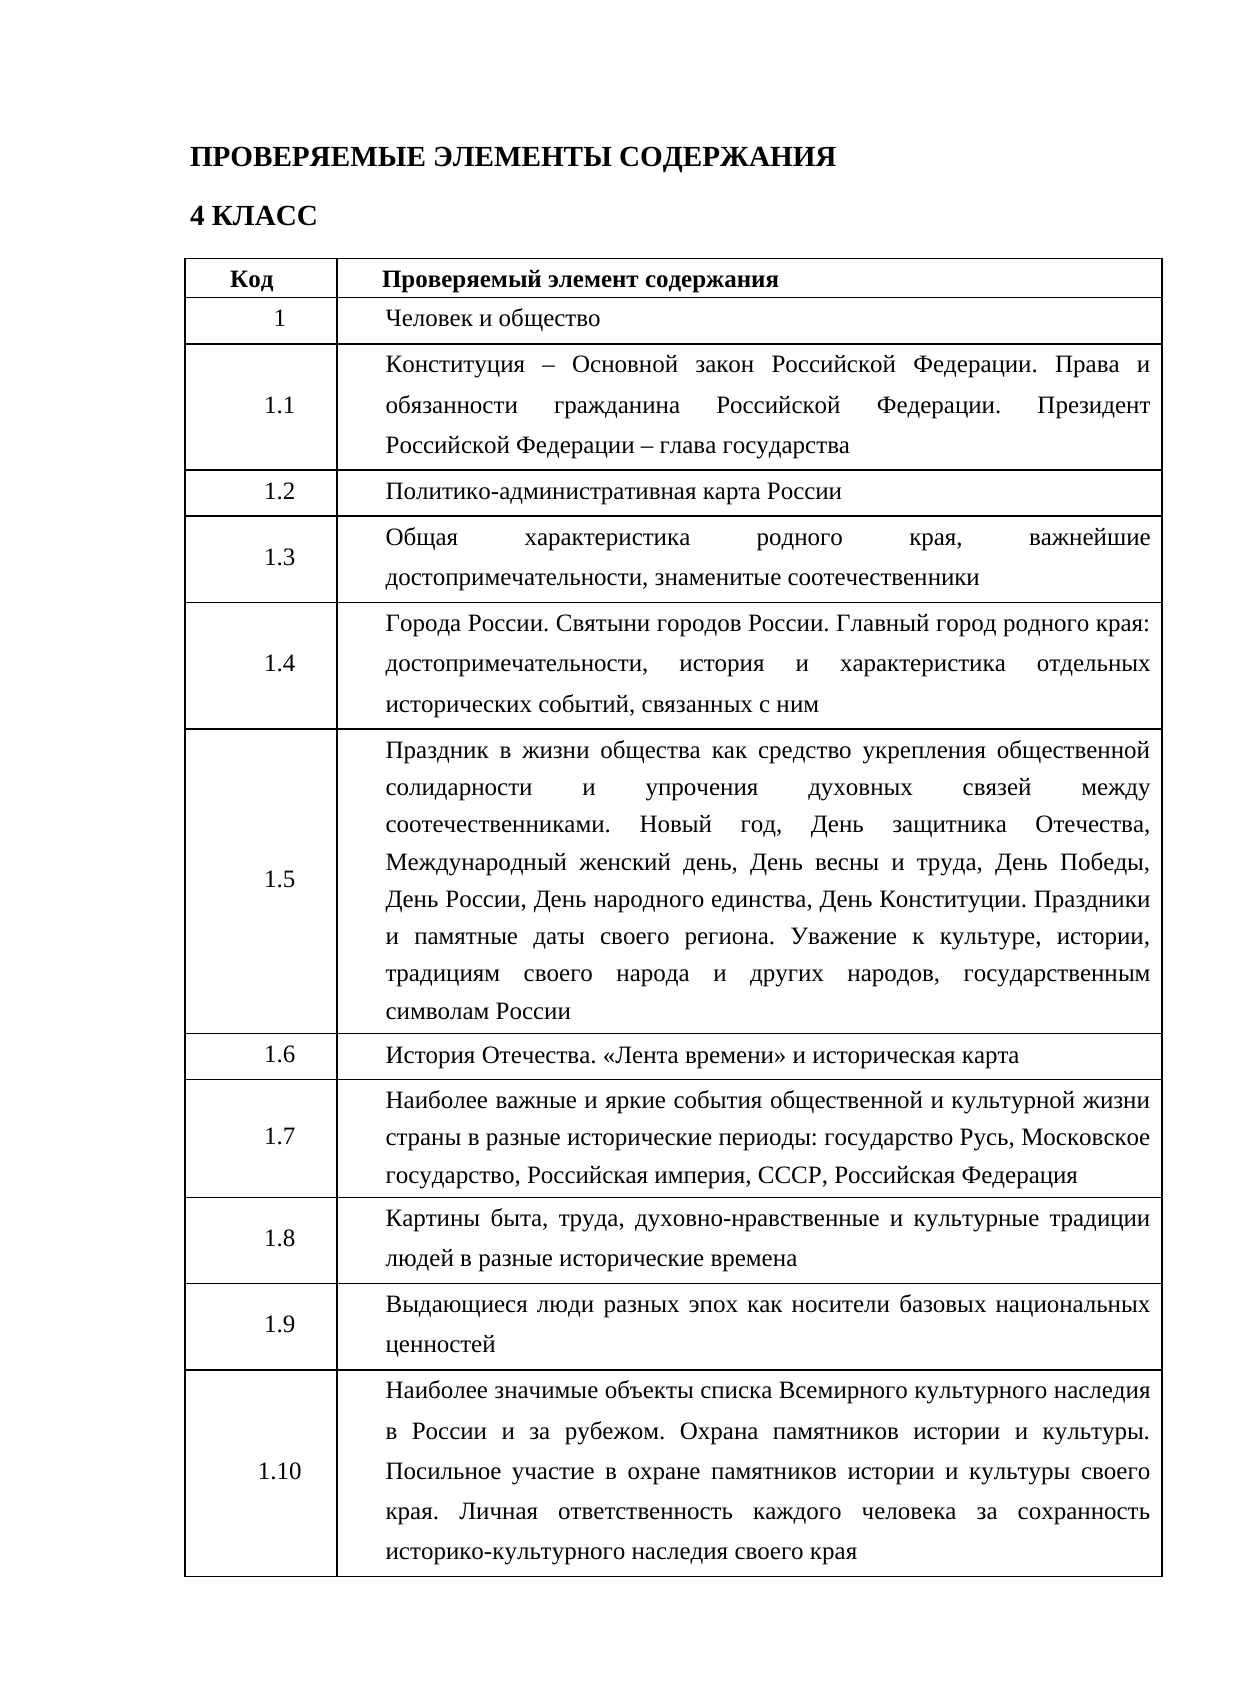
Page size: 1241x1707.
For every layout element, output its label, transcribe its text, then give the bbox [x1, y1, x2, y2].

table_cell 1.9 [186, 1284, 336, 1369]
table_cell Картины быта, труда, духовно-нравственные и культурные традиции людей в разные исторические времена [338, 1198, 1161, 1283]
table_cell Наиболее важные и яркие события общественной и культурной жизни страны в разные исторические периоды: государство Русь, Московское государство, Российская империя, СССР, Российская Федерация [338, 1080, 1161, 1196]
table_header Код [186, 259, 336, 297]
table_cell Наиболее значимые объекты списка Всемирного культурного наследия в России и за рубежом. Охрана памятников истории и культуры. Посильное участие в охране памятников истории и культуры своего края. Личная ответственность каждого человека за сохранность историко-культурного наследия своего края [338, 1371, 1161, 1576]
table_cell 1.8 [186, 1198, 336, 1283]
table_cell 1.3 [186, 517, 336, 602]
table_cell 1.7 [186, 1080, 336, 1196]
table_cell 1.2 [186, 471, 336, 515]
table_cell 1.6 [186, 1034, 336, 1078]
table_cell Конституция – Основной закон Российской Федерации. Права и обязанности гражданина Российской Федерации. Президент Российской Федерации – глава государства [338, 345, 1161, 469]
table_cell Человек и общество [338, 298, 1161, 343]
table_cell Праздник в жизни общества как средство укрепления общественной солидарности и упрочения духовных связей между соотечественниками. Новый год, День защитника Отечества, Международный женский день, День весны и труда, День Победы, День России, День народного единства, День Конституции. Праздники и памятные даты своего региона. Уважение к культуре, истории, традициям своего народа и других народов, государственным символам России [338, 730, 1161, 1032]
table_cell Политико-административная карта России [338, 471, 1161, 515]
table_cell Выдающиеся люди разных эпох как носители базовых национальных ценностей [338, 1284, 1161, 1369]
table_cell 1 [186, 298, 336, 343]
table_cell 1.4 [186, 603, 336, 728]
table_cell История Отечества. «Лента времени» и историческая карта [338, 1034, 1161, 1078]
table_header Проверяемый элемент содержания [338, 259, 1161, 297]
table_cell Общая характеристика родного края, важнейшие достопримечательности, знаменитые соотечественники [338, 517, 1161, 602]
text 4 КЛАСС [190, 198, 1152, 232]
table_cell 1.1 [186, 345, 336, 469]
text ПРОВЕРЯЕМЫЕ ЭЛЕМЕНТЫ СОДЕРЖАНИЯ [190, 139, 1152, 172]
table_cell 1.5 [186, 730, 336, 1032]
table_cell Города России. Святыни городов России. Главный город родного края: достопримечательности, история и характеристика отдельных исторических событий, связанных с ним [338, 603, 1161, 728]
table_cell 1.10 [186, 1371, 336, 1576]
